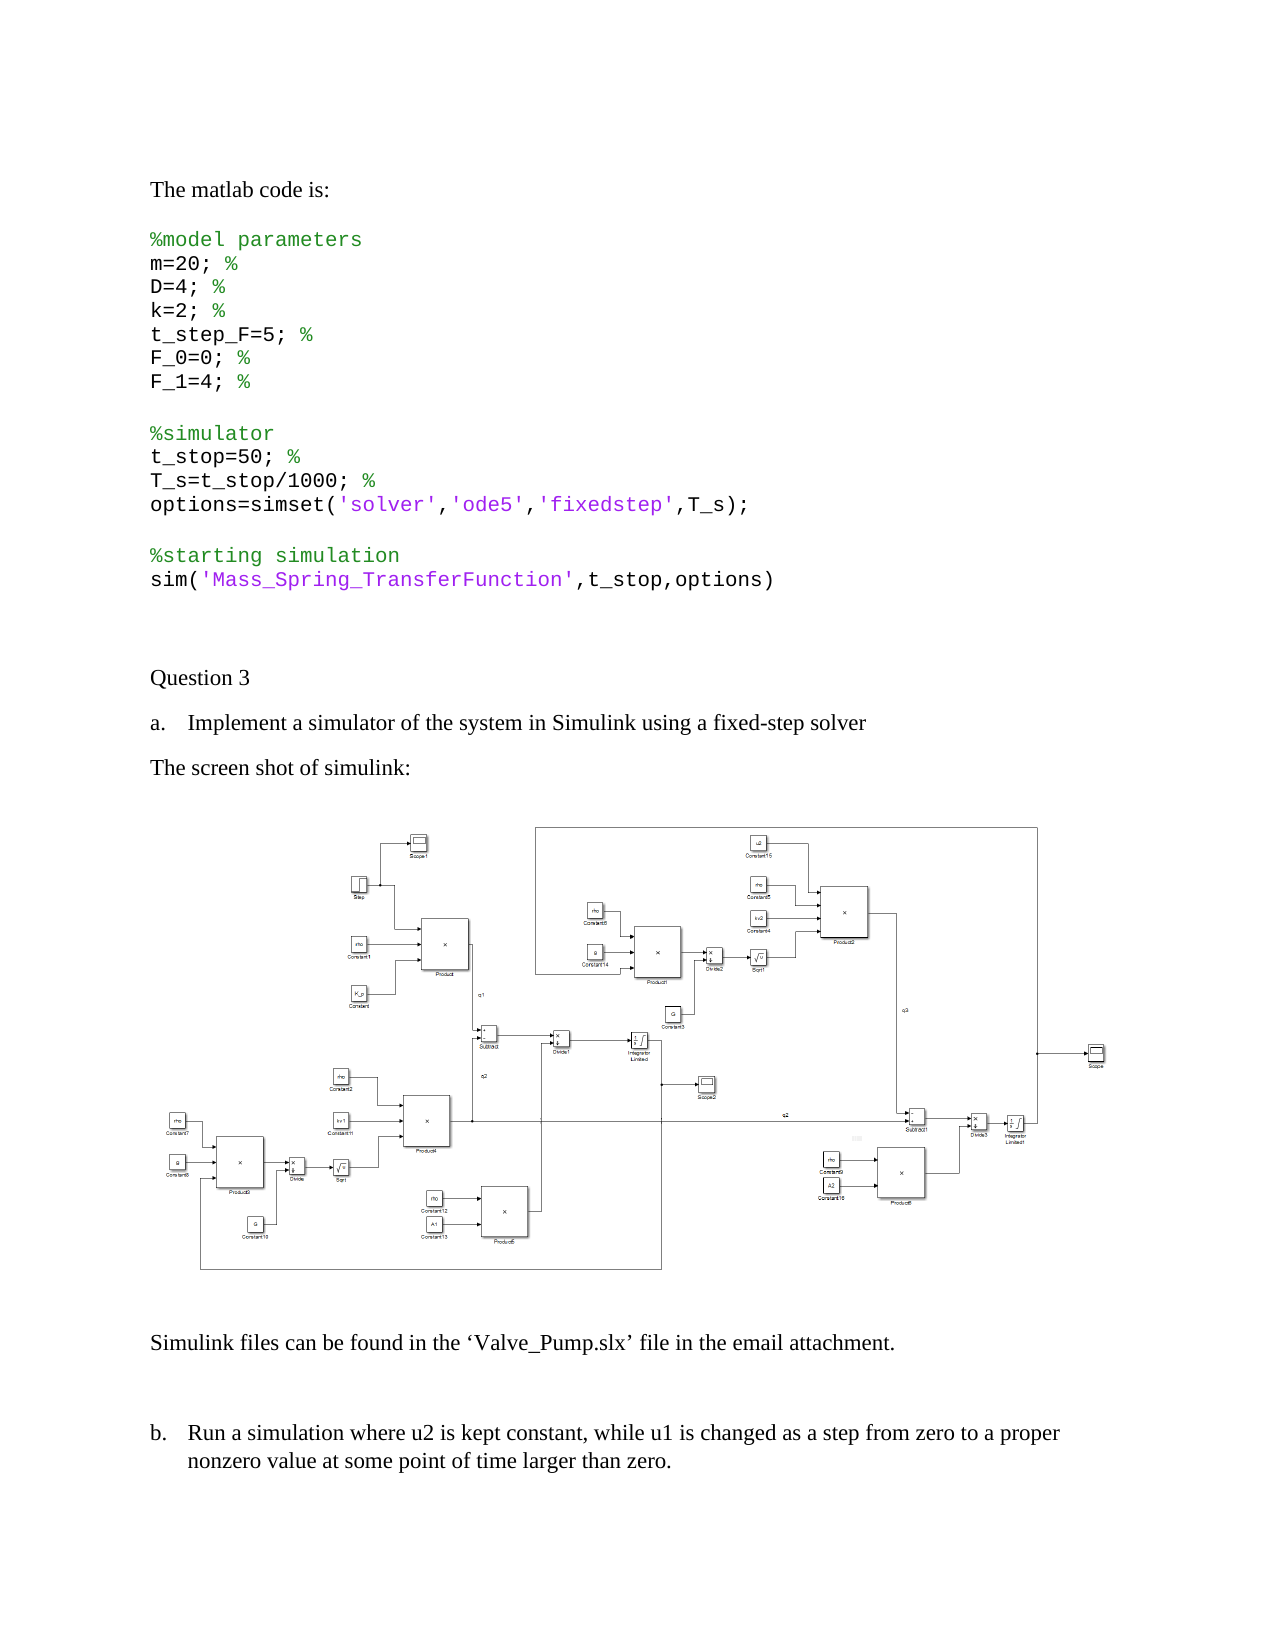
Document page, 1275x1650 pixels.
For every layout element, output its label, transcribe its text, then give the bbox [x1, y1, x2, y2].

text t_stop=50; % [150, 446, 1125, 470]
list Run a simulation where u2 is kept constant, while u1 is changed as a step from zero to a proper nonzero value at some point of time larger than zero. [150, 1419, 1125, 1474]
text The matlab code is: [150, 176, 1125, 203]
text F_1=4; % [150, 371, 1125, 394]
text %starting simulation [150, 545, 1125, 569]
text sim('Mass_Spring_TransferFunction',t_stop,options) [150, 569, 1125, 592]
text m=20; % [150, 253, 1125, 276]
text T_s=t_stop/1000; % [150, 470, 1125, 493]
text %simulator [150, 423, 1125, 446]
text %model parameters [150, 229, 1125, 253]
text Simulink files can be found in the ‘Valve_Pump.slx’ file in the email attachment. [150, 1329, 1125, 1355]
text Question 3 [150, 664, 1125, 690]
list Implement a simulator of the system in Simulink using a fixed-step solver [150, 709, 1125, 735]
text F_0=0; % [150, 347, 1125, 371]
text t_step_F=5; % [150, 324, 1125, 347]
text k=2; % [150, 300, 1125, 324]
text D=4; % [150, 276, 1125, 300]
picture [150, 799, 1125, 1310]
text options=simset('solver','ode5','fixedstep',T_s); [150, 493, 1125, 517]
text The screen shot of simulink: [150, 754, 1125, 781]
